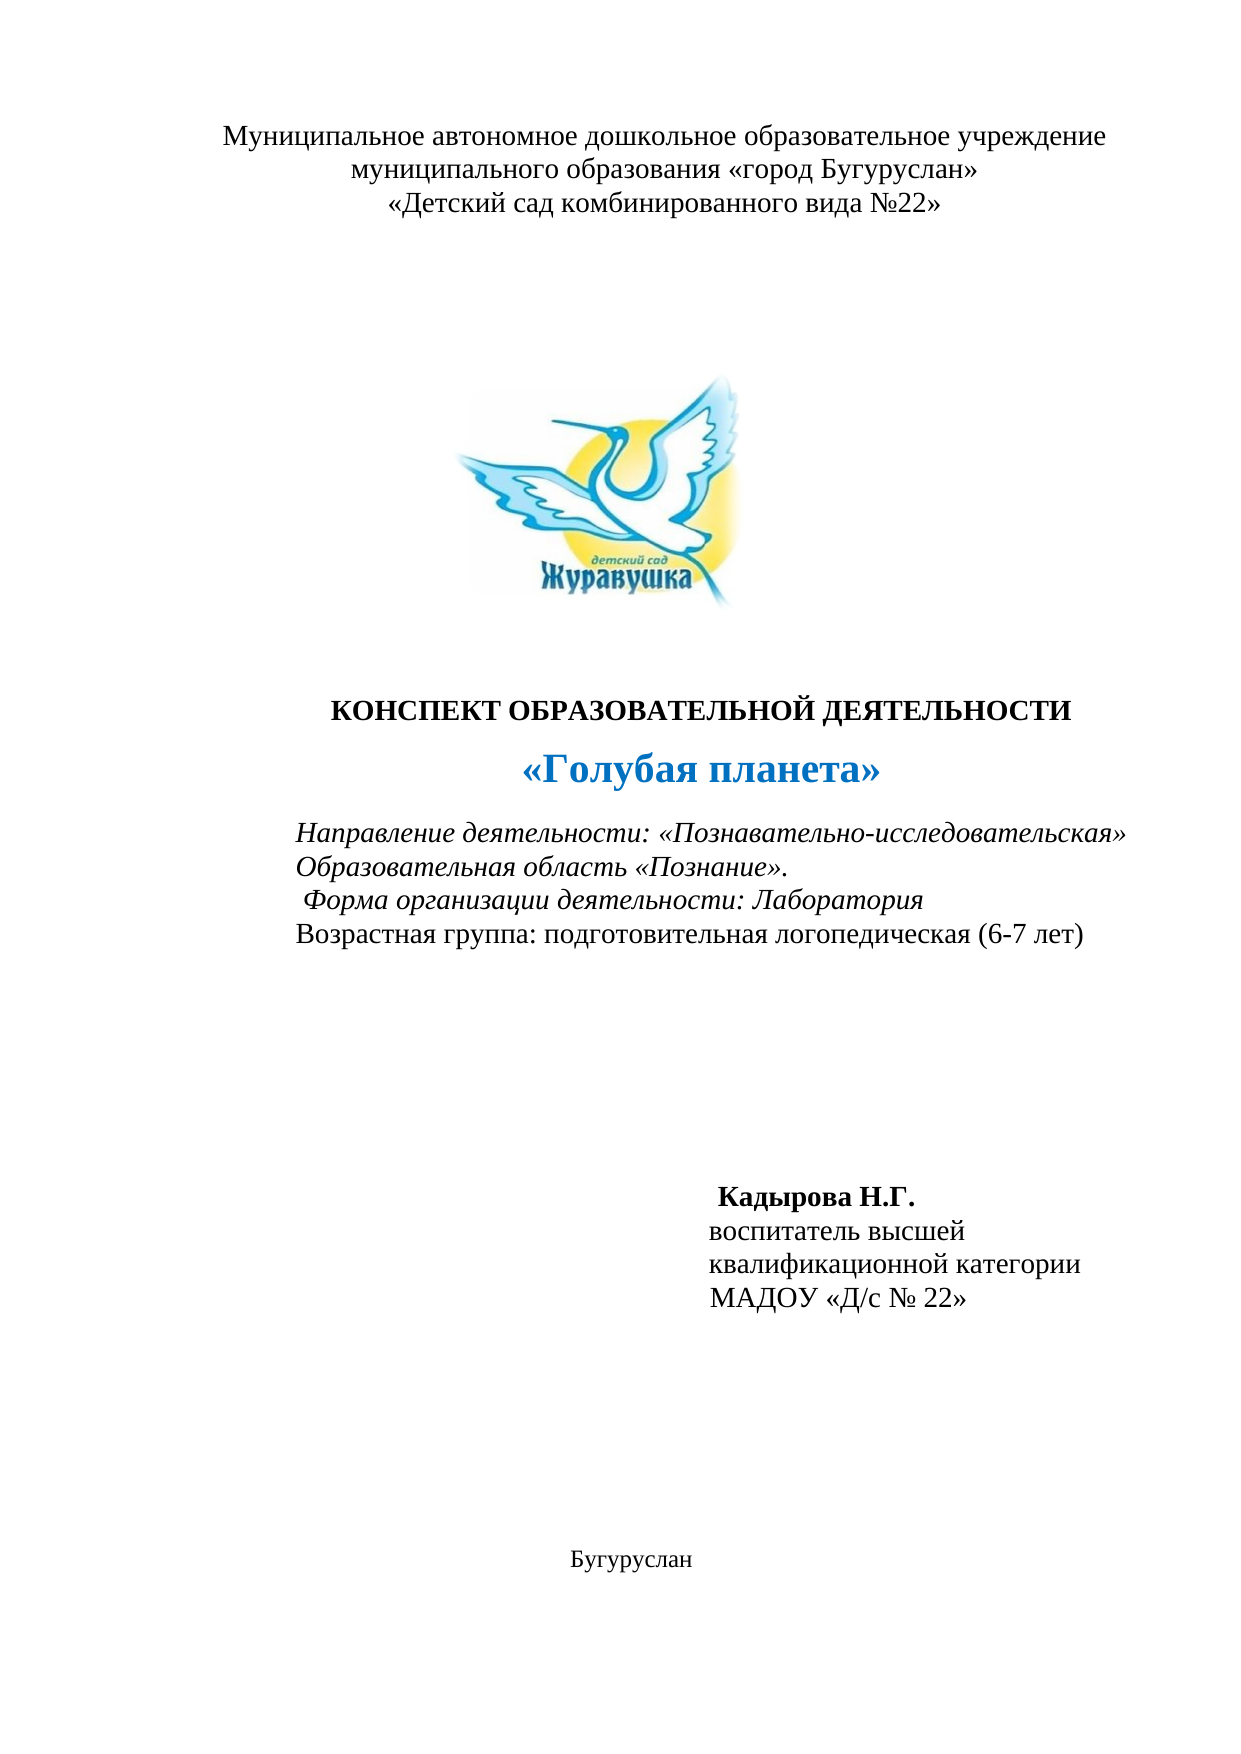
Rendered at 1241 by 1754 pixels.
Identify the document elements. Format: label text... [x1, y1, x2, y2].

text КОНСПЕКТ ОБРАЗОВАТЕЛЬНОЙ ДЕЯТЕЛЬНОСТИ [177, 693, 1152, 727]
text Кадырова Н.Г. [177, 1179, 1152, 1213]
text «Голубая планета» [177, 743, 1152, 791]
text Образовательная область «Познание». [295, 849, 1152, 882]
picture [481, 401, 717, 583]
text Муниципальное автономное дошкольное образовательное учреждение муниципального образования «город Бугуруслан» [177, 118, 1152, 185]
text квалификационной категории [709, 1247, 1152, 1280]
text воспитатель высшей [709, 1213, 1152, 1247]
text «Детский сад комбинированного вида №22» [177, 185, 1152, 219]
text Форма организации деятельности: Лаборатория [295, 882, 1152, 916]
text Бугуруслан [177, 1544, 1152, 1572]
text Возрастная группа: подготовительная логопедическая (6-7 лет) [295, 916, 1152, 949]
text МАДОУ «Д/с № 22» [177, 1280, 1152, 1314]
text Направление деятельности: «Познавательно-исследовательская» [295, 815, 1152, 849]
